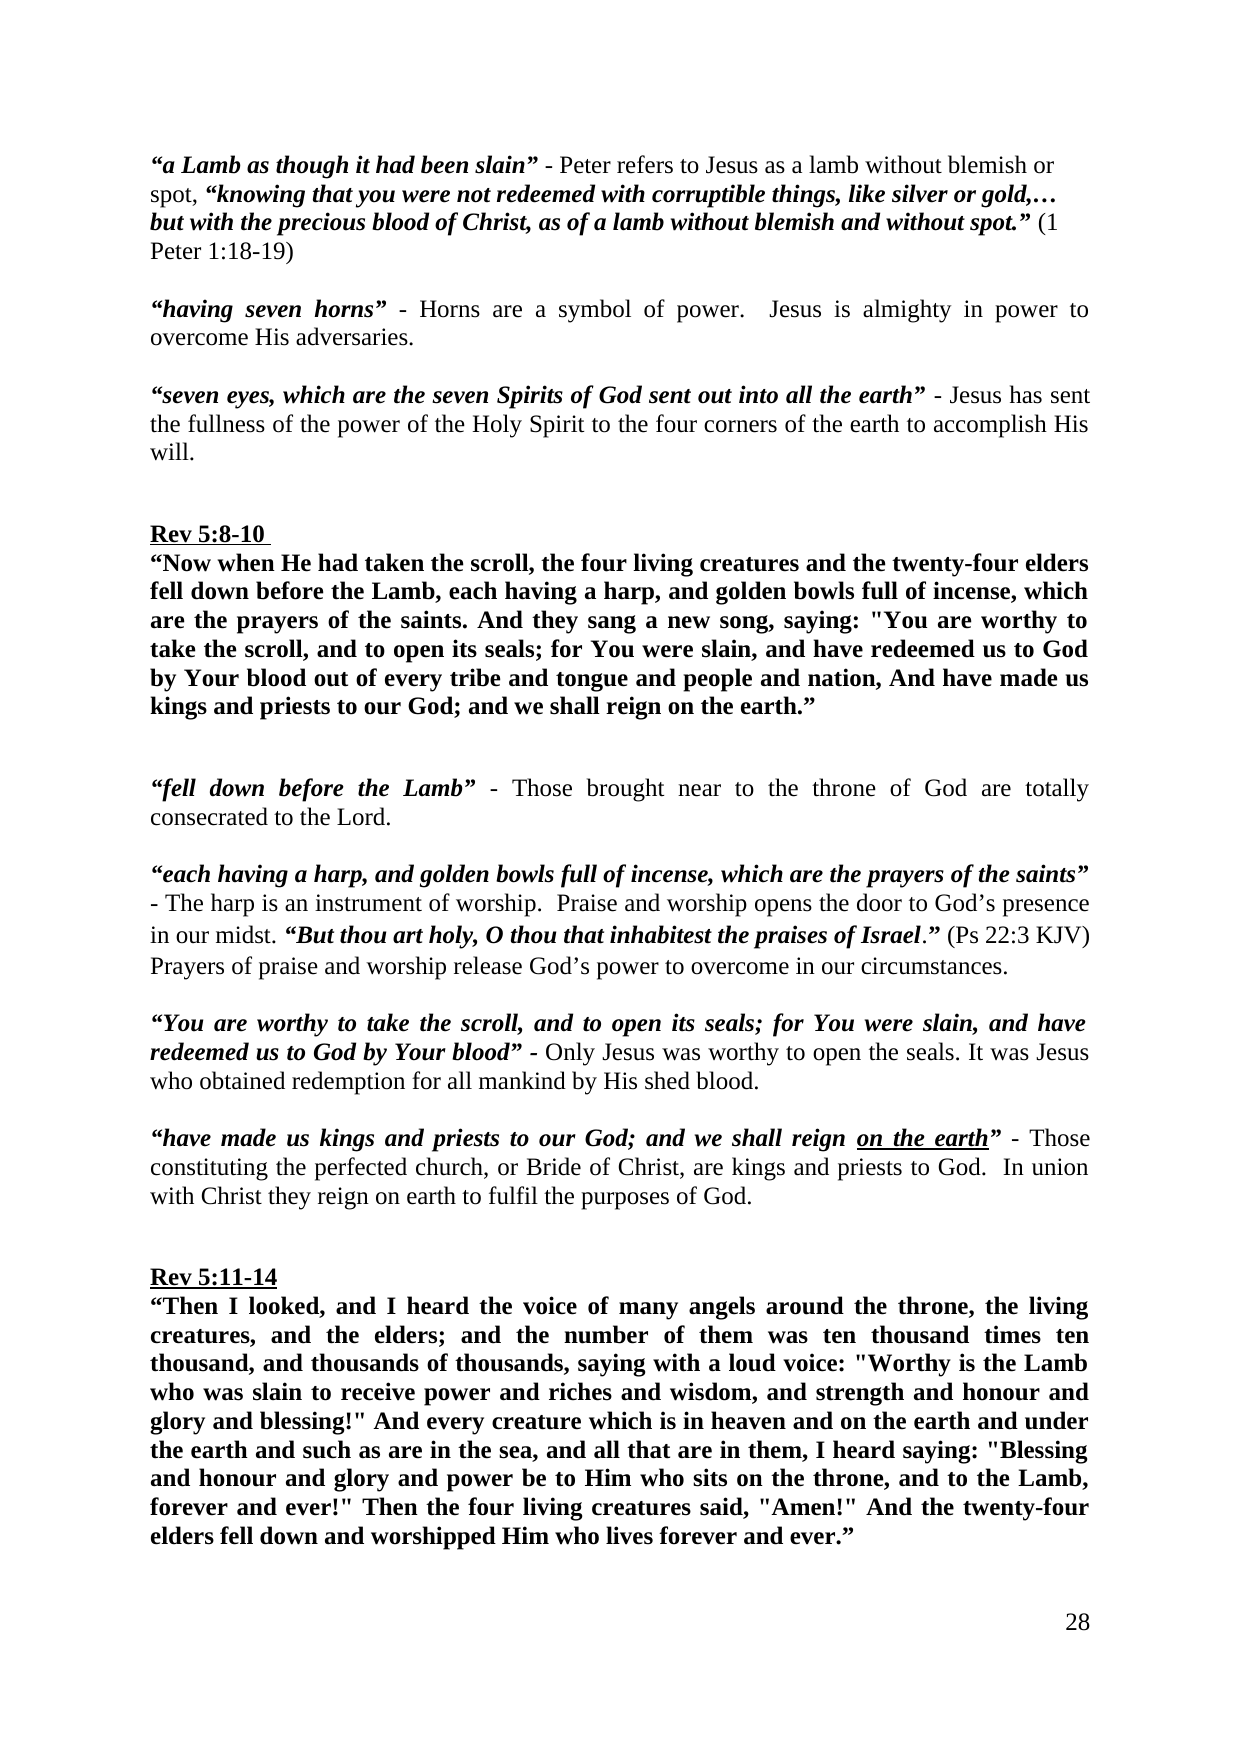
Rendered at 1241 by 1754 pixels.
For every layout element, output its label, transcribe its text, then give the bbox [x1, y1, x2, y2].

text “Then I looked, and I heard the voice of many angels around the throne, the living creatures, and the elders; and the number of them was ten thousand times ten thousand, and thousands of thousands, saying with a loud voice: "Worthy is the Lamb who was slain to receive power and riches and wisdom, and strength and honour and glory and blessing!" And every creature which is in heaven and on the earth and under the earth and such as are in the sea, and all that are in them, I heard saying: "Blessing and honour and glory and power be to Him who sits on the throne, and to the Lamb, forever and ever!" Then the four living creatures said, "Amen!" And the twenty-four elders fell down and worshipped Him who lives forever and ever.” [150, 1291, 1090, 1550]
text Rev 5:11-14 [150, 1262, 1090, 1291]
text “fell down before the Lamb” - Those brought near to the throne of God are totally consecrated to the Lord. [150, 773, 1090, 830]
text “have made us kings and priests to our God; and we shall reign on the earth” - Those constituting the perfected church, or Bride of Christ, are kings and priests to God. In union with Christ they reign on earth to fulfil the purposes of God. [150, 1123, 1090, 1209]
text “a Lamb as though it had been slain” - Peter refers to Jesus as a lamb without blemish or spot, “knowing that you were not redeemed with corruptible things, like silver or gold,…but with the precious blood of Christ, as of a lamb without blemish and without spot.” (1 Peter 1:18-19) [150, 150, 1090, 265]
text “having seven horns” - Horns are a symbol of power. Jesus is almighty in power to overcome His adversaries. [150, 294, 1090, 351]
text “each having a harp, and golden bowls full of incense, which are the prayers of the saints” - The harp is an instrument of worship. Praise and worship opens the door to God’s presence in our midst. “But thou art holy, O thou that inhabitest the praises of Israel.” (Ps 22:3 KJV) Prayers of praise and worship release God’s power to overcome in our circumstances. [150, 859, 1090, 979]
text “seven eyes, which are the seven Spirits of God sent out into all the earth” - Jesus has sent the fullness of the power of the Holy Spirit to the four corners of the earth to accomplish His will. [150, 380, 1090, 466]
text “Now when He had taken the scroll, the four living creatures and the twenty-four elders fell down before the Lamb, each having a harp, and golden bowls full of incense, which are the prayers of the saints. And they sang a new song, saying: "You are worthy to take the scroll, and to open its seals; for You were slain, and have redeemed us to God by Your blood out of every tribe and tongue and people and nation, And have made us kings and priests to our God; and we shall reign on the earth.” [150, 548, 1090, 720]
text “You are worthy to take the scroll, and to open its seals; for You were slain, and have redeemed us to God by Your blood” - Only Jesus was worthy to open the seals. It was Jesus who obtained redemption for all mankind by His shed blood. [150, 1008, 1090, 1094]
text Rev 5:8-10 [150, 519, 1090, 548]
